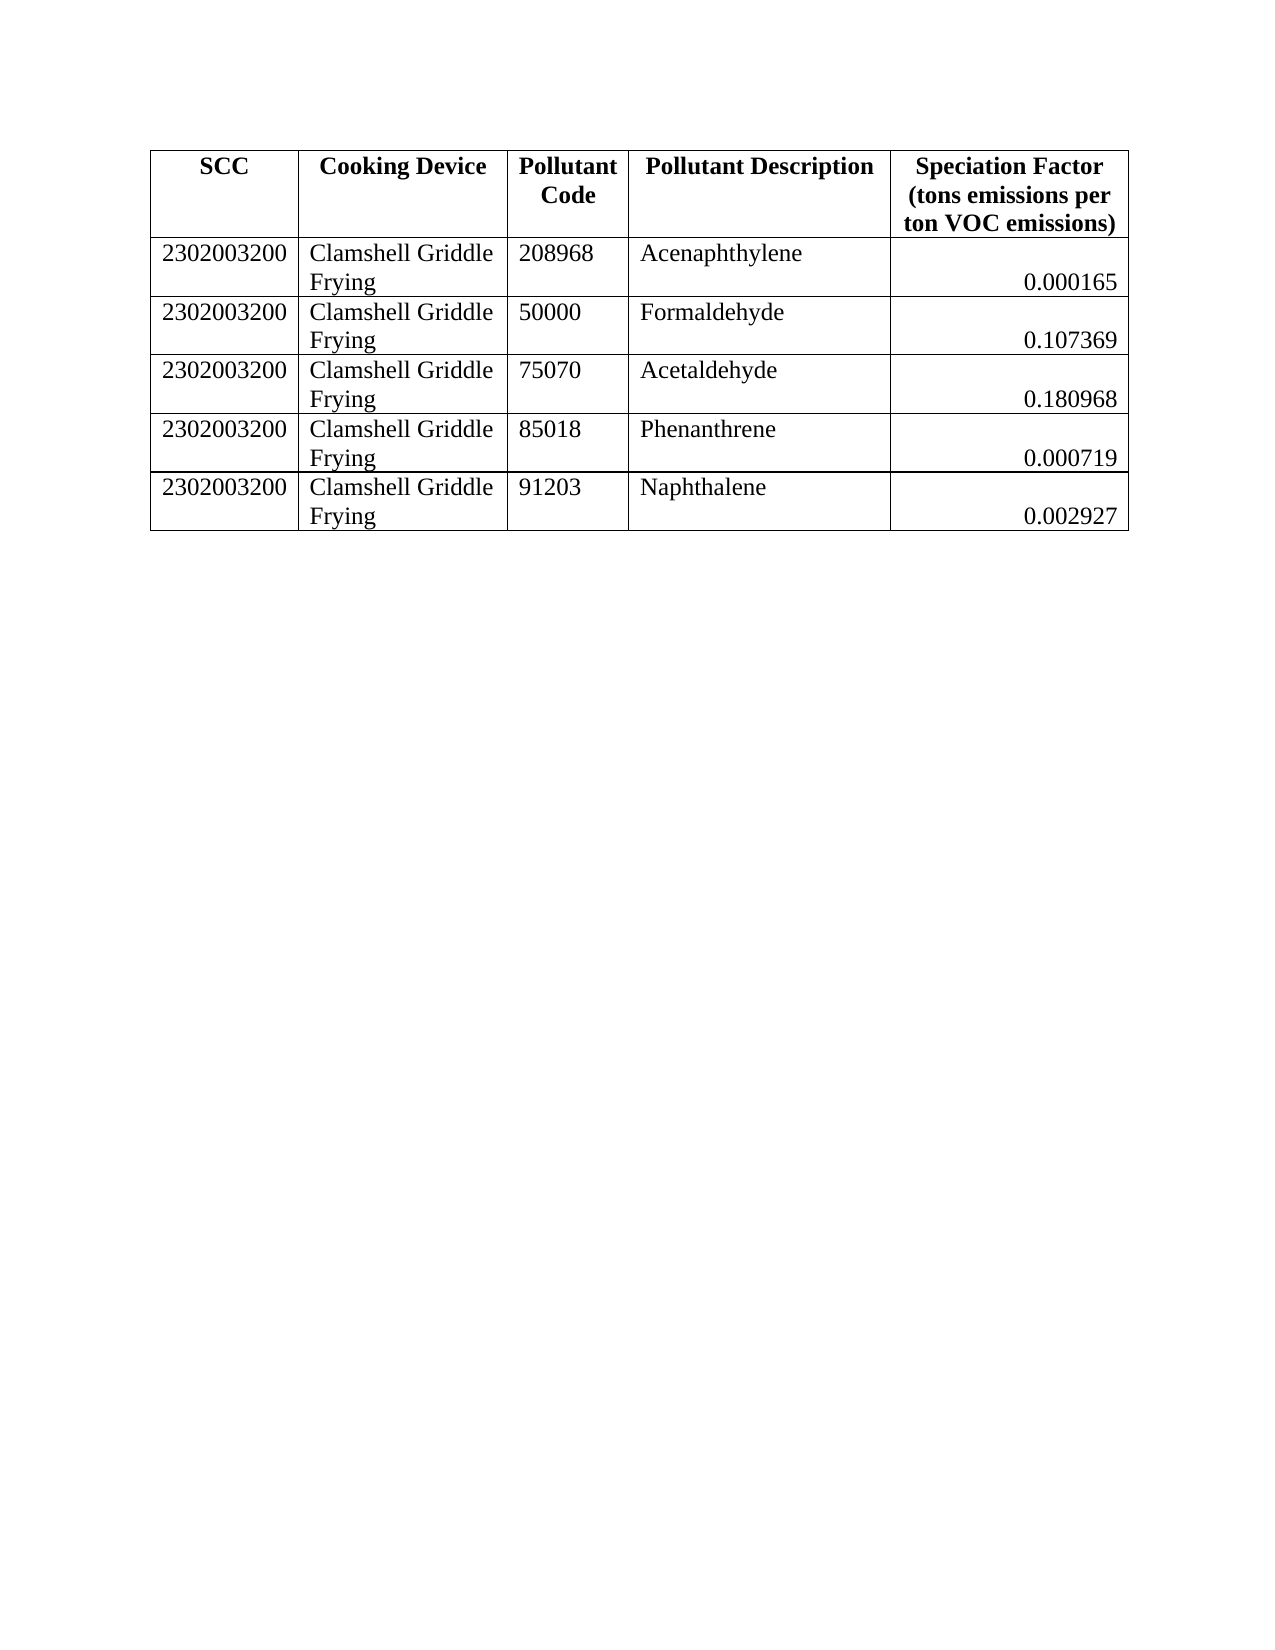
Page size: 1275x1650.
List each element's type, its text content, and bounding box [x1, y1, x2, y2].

table_cell Clamshell Griddle Frying [299, 414, 507, 471]
table_cell Clamshell Griddle Frying [299, 297, 507, 354]
table_cell 208968 [508, 238, 628, 296]
table_cell Clamshell Griddle Frying [299, 238, 507, 296]
table_cell 2302003200 [151, 355, 298, 413]
table_header Cooking Device [299, 151, 507, 237]
table_cell 85018 [508, 414, 628, 471]
table_cell Formaldehyde [629, 297, 890, 354]
table_cell 0.000719 [891, 414, 1128, 471]
table_cell Acetaldehyde [629, 355, 890, 413]
table_header Pollutant Code [508, 151, 628, 237]
table_cell Acenaphthylene [629, 238, 890, 296]
table_cell 0.180968 [891, 355, 1128, 413]
table_header Pollutant Description [629, 151, 890, 237]
table_cell 2302003200 [151, 473, 298, 530]
table_header SCC [151, 151, 298, 237]
table_cell 0.000165 [891, 238, 1128, 296]
table_cell 0.107369 [891, 297, 1128, 354]
table_cell Clamshell Griddle Frying [299, 473, 507, 530]
table_cell 75070 [508, 355, 628, 413]
table_cell 2302003200 [151, 414, 298, 471]
table_cell 91203 [508, 473, 628, 530]
table_cell Clamshell Griddle Frying [299, 355, 507, 413]
table_cell Naphthalene [629, 473, 890, 530]
table_cell 50000 [508, 297, 628, 354]
table_cell 2302003200 [151, 297, 298, 354]
table_cell Phenanthrene [629, 414, 890, 471]
table_header Speciation Factor (tons emissions per ton VOC emissions) [891, 151, 1128, 237]
table_cell 2302003200 [151, 238, 298, 296]
table_cell 0.002927 [891, 473, 1128, 530]
